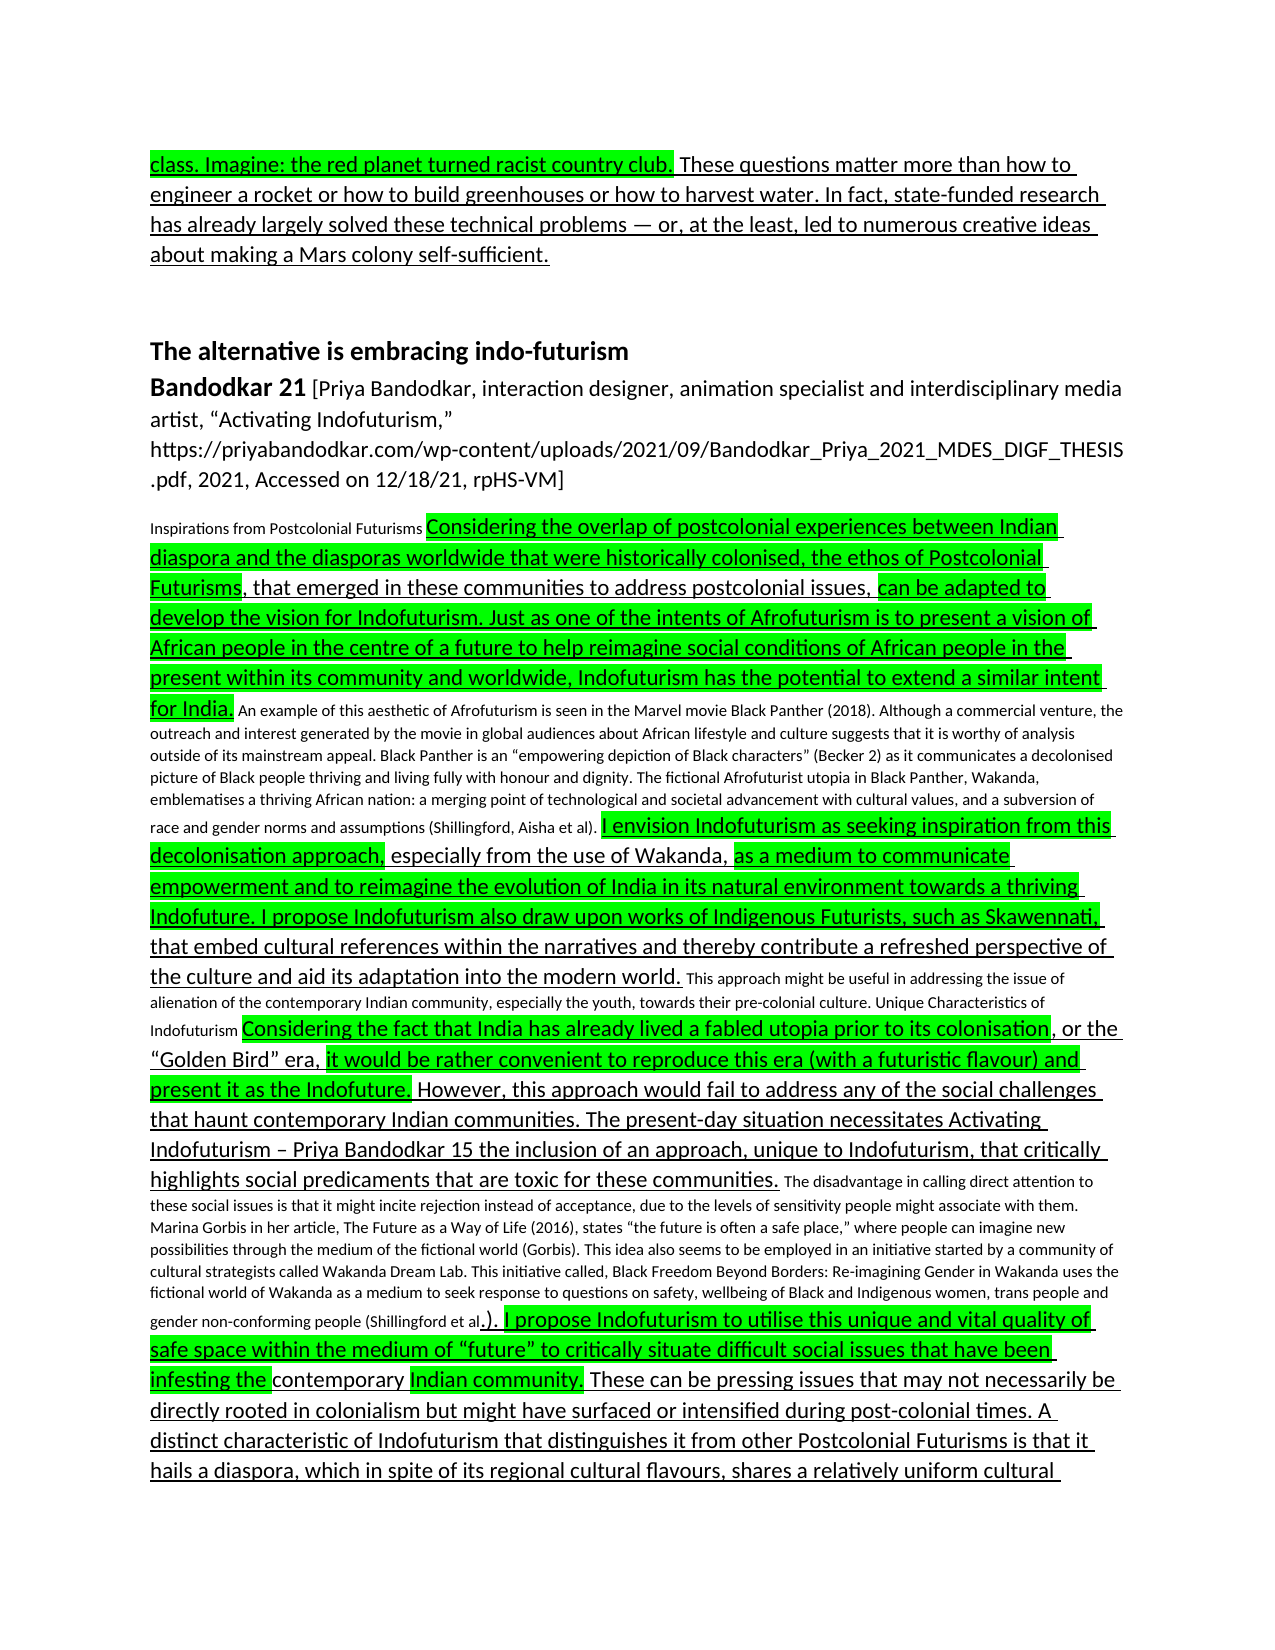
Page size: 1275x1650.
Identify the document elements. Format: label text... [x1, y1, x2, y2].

text Bandodkar 21 [Priya Bandodkar, interaction designer, animation specialist and interdisciplinary media artist, “Activating Indofuturism,” https://priyabandodkar.com/wp-content/uploads/2021/09/Bandodkar_Priya_2021_MDES_DIGF_THESIS.pdf, 2021, Accessed on 12/18/21, rpHS-VM] [150, 370, 1125, 494]
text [150, 150, 1125, 269]
subtitle The alternative is embracing indo-futurism [150, 334, 1125, 367]
